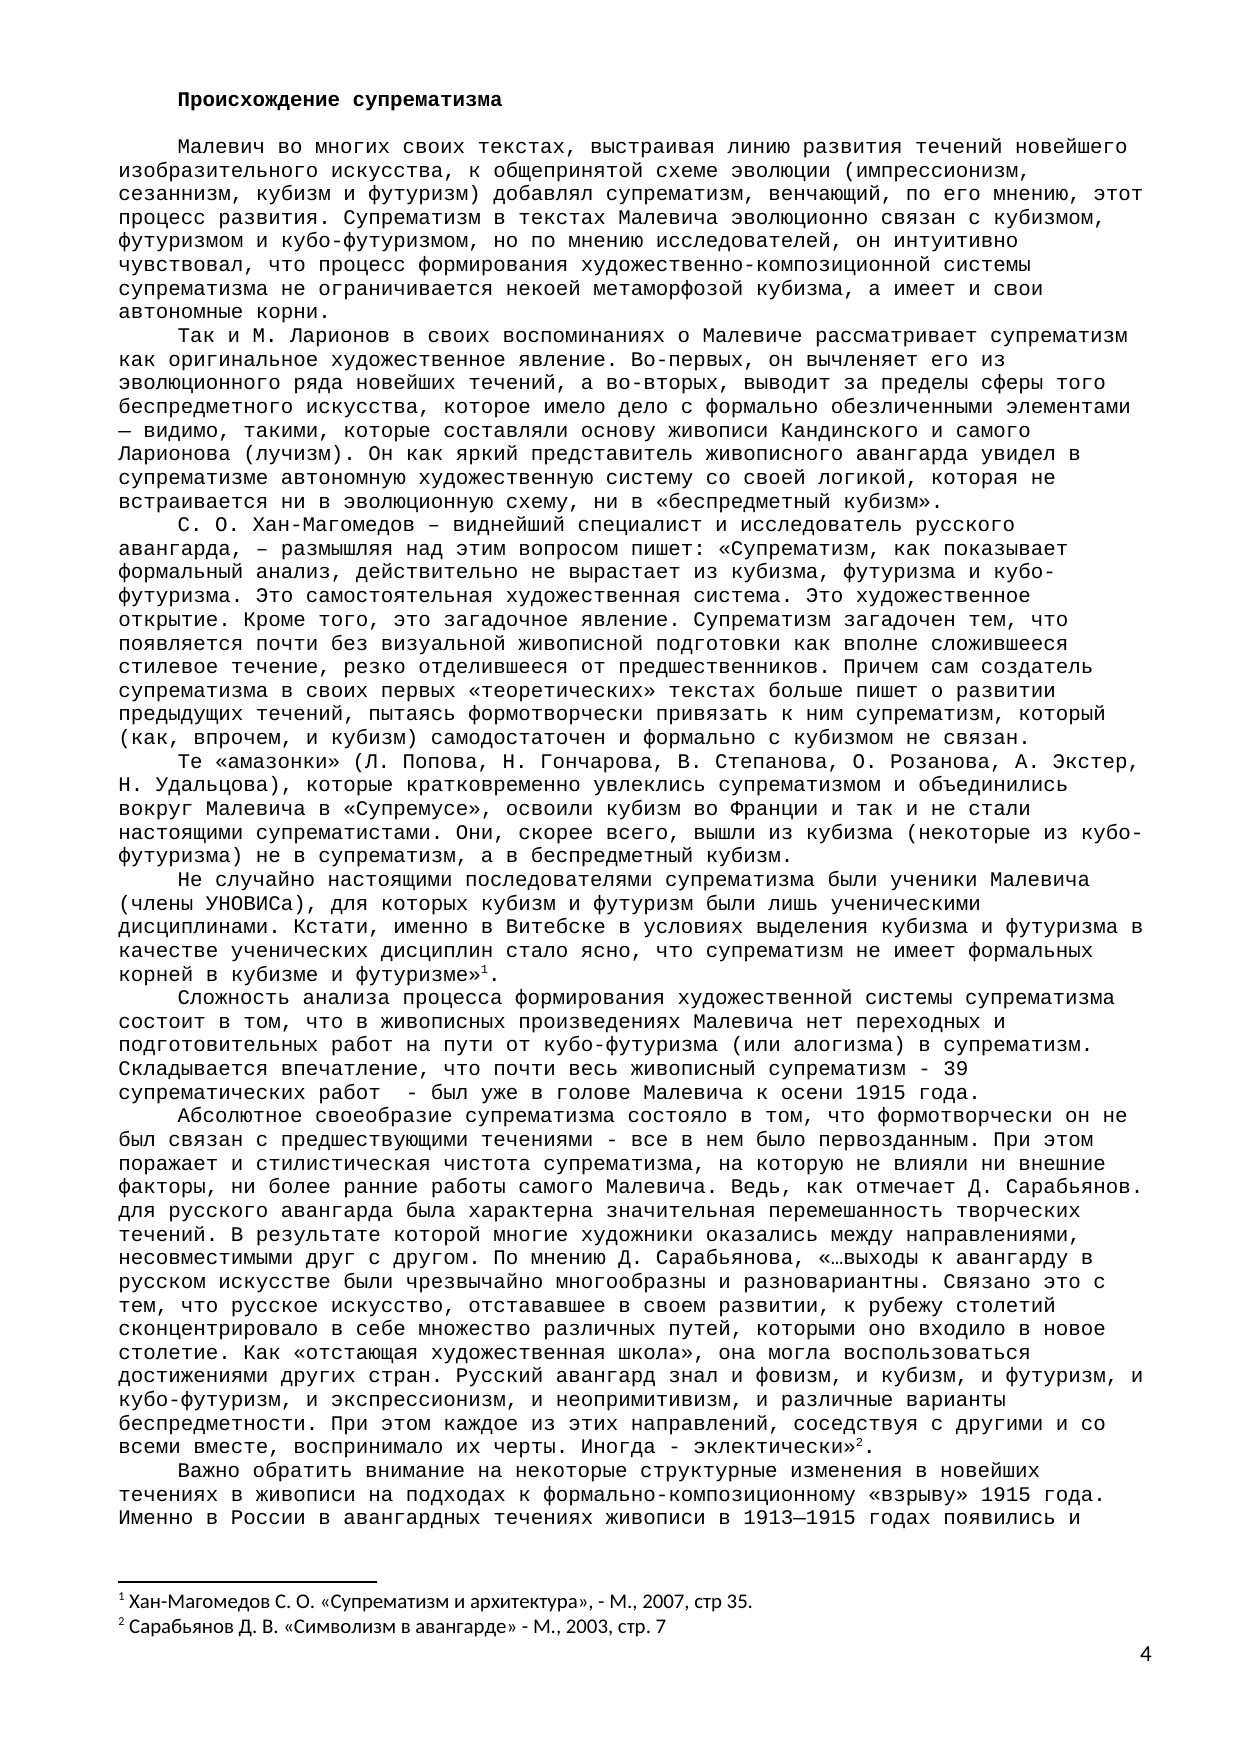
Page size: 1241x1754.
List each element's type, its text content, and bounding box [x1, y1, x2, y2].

text С. О. Хан-Магомедов – виднейший специалист и исследователь русского авангарда, – размышляя над этим вопросом пишет: «Супрематизм, как показывает формальный анализ, действительно не вырастает из кубизма, футуризма и кубо-футуризма. Это самостоятельная художественная система. Это художественное открытие. Кроме того, это загадочное явление. Супрематизм загадочен тем, что появляется почти без визуальной живописной подготовки как вполне сложившееся стилевое течение, резко отделившееся от предшественников. Причем сам создатель супрематизма в своих первых «теоретических» текстах больше пишет о развитии предыдущих течений, пытаясь формотворчески привязать к ним супрематизм, который (как, впрочем, и кубизм) самодостаточен и формально с кубизмом не связан. [118, 514, 1152, 751]
text Абсолютное своеобразие супрематизма состояло в том, что формотворчески он не был связан с предшествующими течениями - все в нем было первозданным. При этом поражает и стилистическая чистота супрематизма, на которую не влияли ни внешние факторы, ни более ранние работы самого Малевича. Ведь, как отмечает Д. Сарабьянов. для русского авангарда была характерна значительная перемешанность творческих течений. В результате которой многие художники оказались между направлениями, несовместимыми друг с другом. По мнению Д. Сарабьянова, «…выходы к авангарду в русском искусстве были чрезвычайно многообразны и разновариантны. Связано это с тем, что русское искусство, отстававшее в своем развитии, к рубежу столетий сконцентрировало в себе множество различных путей, которыми оно входило в новое столетие. Как «отстающая художественная школа», она могла воспользоваться достижениями других стран. Русский авангард знал и фовизм, и кубизм, и футуризм, и кубо-футуризм, и экспрессионизм, и неопримитивизм, и различные варианты беспредметности. При этом каждое из этих направлений, соседствуя с другими и со всеми вместе, воспринимало их черты. Иногда - эклектически». [118, 1105, 1152, 1460]
text Происхождение супрематизма [118, 89, 1152, 112]
text Малевич во многих своих текстах, выстраивая линию развития течений новейшего изобразительного искусства, к общепринятой схеме эволюции (импрессионизм, сезаннизм, кубизм и футуризм) добавлял супрематизм, венчающий, по его мнению, этот процесс развития. Супрематизм в текстах Малевича эволюционно связан с кубизмом, футуризмом и кубо-футуризмом, но по мнению исследователей, он интуитивно чувствовал, что процесс формирования художественно-композиционной системы супрематизма не ограничивается некоей метаморфозой кубизма, а имеет и свои автономные корни. [118, 136, 1152, 325]
text Так и М. Ларионов в своих воспоминаниях о Малевиче рассматривает супрематизм как оригинальное художественное явление. Во-первых, он вычленяет его из эволюционного ряда новейших течений, а во-вторых, выводит за пределы сферы того беспредметного искусства, которое имело дело с формально обезличенными элементами — видимо, такими, которые составляли основу живописи Кандинского и самого Ларионова (лучизм). Он как яркий представитель живописного авангарда увидел в супрематизме автономную художественную систему со своей логикой, которая не встраивается ни в эволюционную схему, ни в «беспредметный кубизм». [118, 325, 1152, 514]
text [118, 1460, 1152, 1531]
text Не случайно настоящими последователями супрематизма были ученики Малевича (члены УНОВИСа), для которых кубизм и футуризм были лишь ученическими дисциплинами. Кстати, именно в Витебске в условиях выделения кубизма и футуризма в качестве ученических дисциплин стало ясно, что супрематизм не имеет формальных корней в кубизме и футуризме». [118, 869, 1152, 987]
text Те «амазонки» (Л. Попова, Н. Гончарова, В. Степанова, О. Розанова, А. Экстер, Н. Удальцова), которые кратковременно увлеклись супрематизмом и объединились вокруг Малевича в «Супремусе», освоили кубизм во Франции и так и не стали настоящими супрематистами. Они, скорее всего, вышли из кубизма (некоторые из кубо-футуризма) не в супрематизм, а в беспредметный кубизм. [118, 751, 1152, 869]
text Сложность анализа процесса формирования художественной системы супрематизма состоит в том, что в живописных произведениях Малевича нет переходных и подготовительных работ на пути от кубо-футуризма (или алогизма) в супрематизм. Складывается впечатление, что почти весь живописный супрематизм - 39 супрематических работ - был уже в голове Малевича к осени 1915 года. [118, 987, 1152, 1105]
